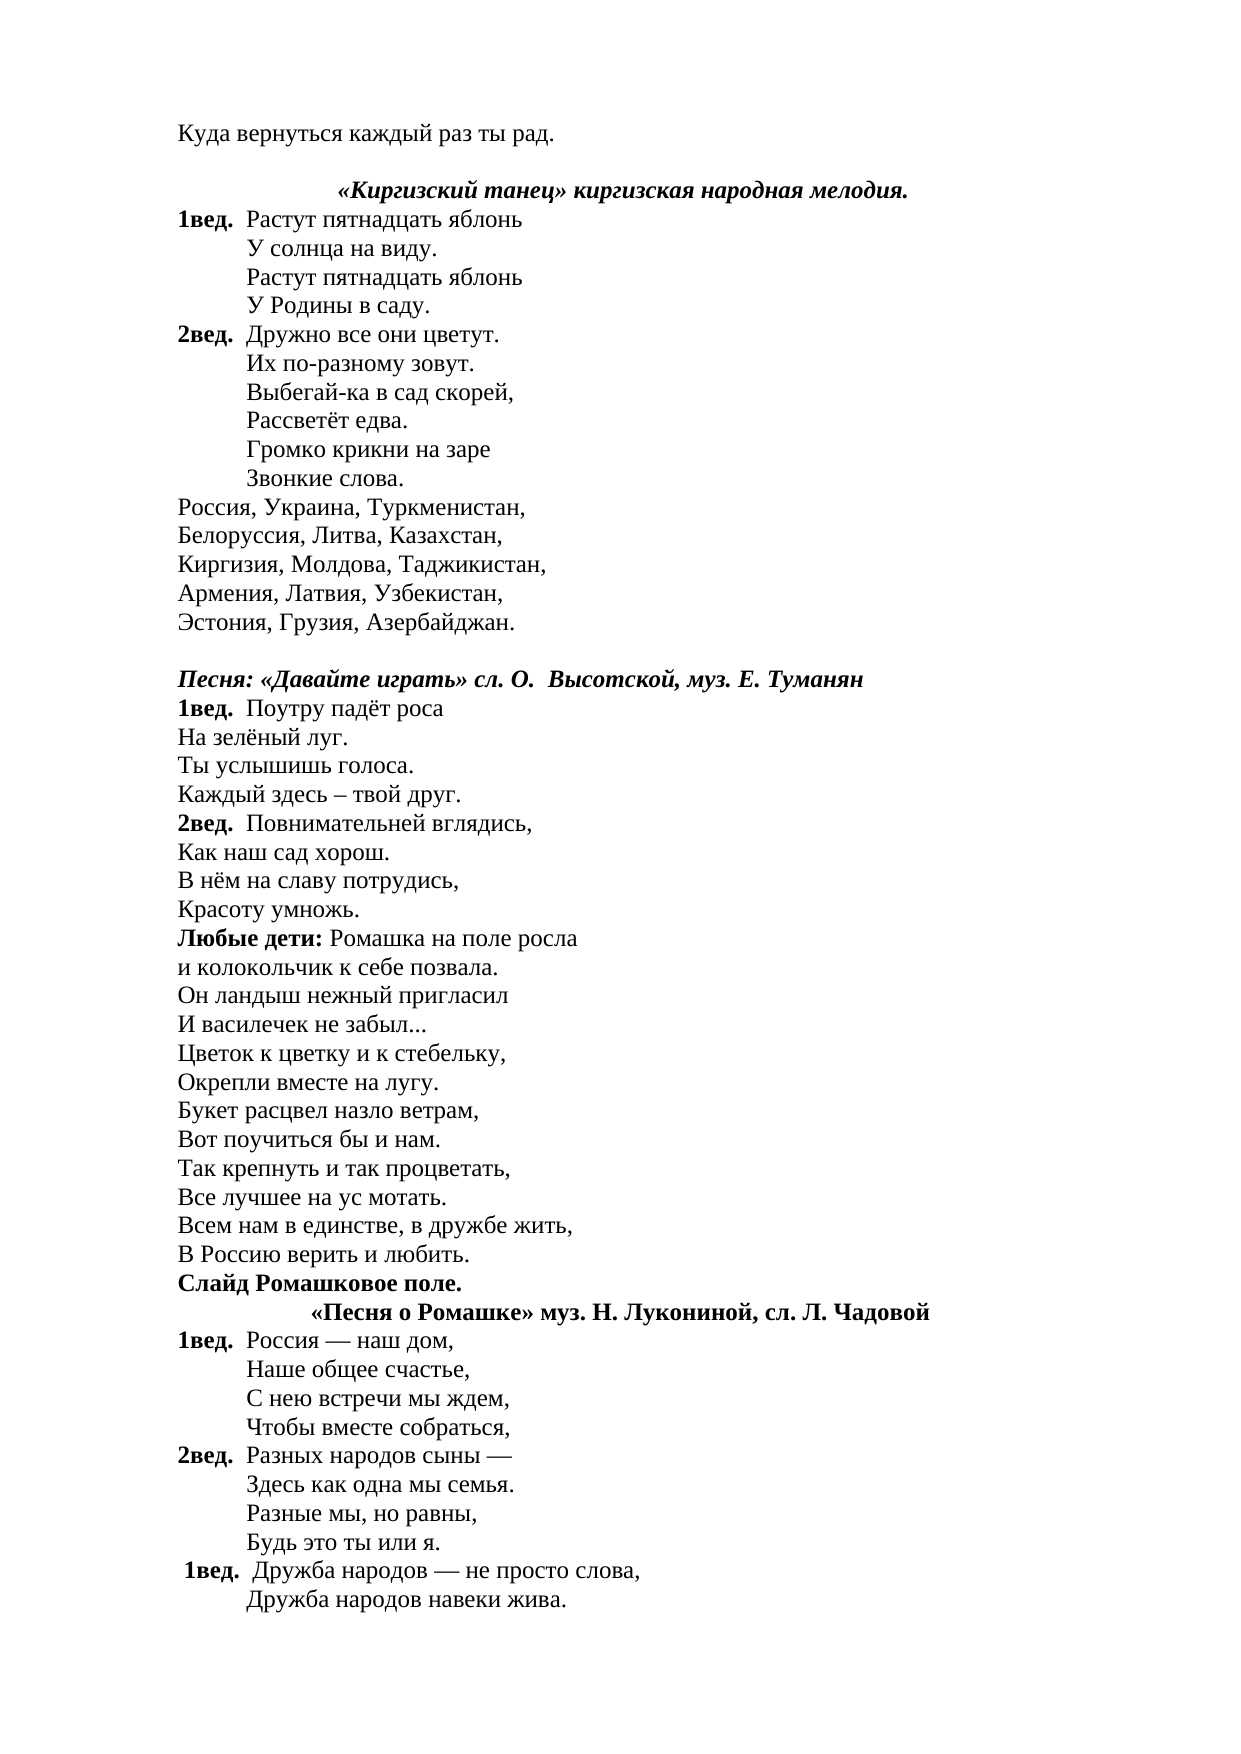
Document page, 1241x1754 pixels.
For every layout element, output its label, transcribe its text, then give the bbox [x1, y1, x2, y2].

text Разные мы, но равны, [177, 1498, 1063, 1527]
text Как наш сад хорош. [177, 837, 1063, 866]
text 1вед. Поутру падёт роса [177, 693, 1063, 722]
text Куда вернуться каждый раз ты рад. [177, 118, 1063, 147]
text У Родины в саду. [177, 291, 1063, 319]
text С нею встречи мы ждем, [177, 1383, 1063, 1412]
text У солнца на виду. [177, 233, 1063, 262]
text Чтобы вместе собраться, [177, 1412, 1063, 1441]
text Цветок к цветку и к стебельку, [177, 1038, 1063, 1067]
text Россия, Украина, Туркменистан, [177, 492, 1063, 521]
text Окрепли вместе на лугу. [177, 1067, 1063, 1096]
text 1вед. Россия — наш дом, [177, 1326, 1063, 1354]
text Будь это ты или я. [177, 1527, 1063, 1556]
text В нём на славу потрудись, [177, 866, 1063, 894]
text Громко крикни на заре [177, 434, 1063, 463]
text Каждый здесь – твой друг. [177, 779, 1063, 808]
text И василечек не забыл... [177, 1009, 1063, 1038]
text Наше общее счастье, [177, 1354, 1063, 1383]
text 2вед. Дружно все они цветут. [177, 319, 1063, 348]
text 1вед. Растут пятнадцать яблонь [177, 204, 1063, 233]
text Их по-разному зовут. [177, 348, 1063, 377]
text Он ландыш нежный пригласил [177, 981, 1063, 1009]
text «Киргизский танец» киргизская народная мелодия. [177, 176, 1063, 204]
text Армения, Латвия, Узбекистан, [177, 578, 1063, 607]
text Здесь как одна мы семья. [177, 1469, 1063, 1498]
text Звонкие слова. [177, 463, 1063, 492]
text Рассветёт едва. [177, 406, 1063, 434]
text 1вед. Дружба народов — не просто слова, [177, 1556, 1063, 1584]
text В Россию верить и любить. [177, 1239, 1063, 1268]
text Букет расцвел назло ветрам, [177, 1096, 1063, 1124]
text Любые дети: Ромашка на поле росла [177, 923, 1063, 952]
text Белоруссия, Литва, Казахстан, [177, 521, 1063, 549]
text «Песня о Ромашке» муз. Н. Лукониной, сл. Л. Чадовой [177, 1297, 1063, 1326]
text 2вед. Повнимательней вглядись, [177, 808, 1063, 837]
text Выбегай-ка в сад скорей, [177, 377, 1063, 406]
text Растут пятнадцать яблонь [177, 262, 1063, 291]
text Так крепнуть и так процветать, [177, 1153, 1063, 1182]
text Ты услышишь голоса. [177, 751, 1063, 779]
text Эстония, Грузия, Азербайджан. [177, 607, 1063, 636]
text Все лучшее на ус мотать. [177, 1182, 1063, 1211]
text Слайд Ромашковое поле. [177, 1268, 1063, 1297]
text Песня: «Давайте играть» сл. О. Высотской, муз. Е. Туманян [177, 664, 1063, 693]
text и колокольчик к себе позвала. [177, 952, 1063, 981]
text Красоту умножь. [177, 894, 1063, 923]
text 2вед. Разных народов сыны — [177, 1441, 1063, 1469]
text Киргизия, Молдова, Таджикистан, [177, 549, 1063, 578]
text Вот поучиться бы и нам. [177, 1124, 1063, 1153]
text Всем нам в единстве, в дружбе жить, [177, 1211, 1063, 1239]
text Дружба народов навеки жива. [177, 1584, 1063, 1613]
text На зелёный луг. [177, 722, 1063, 751]
